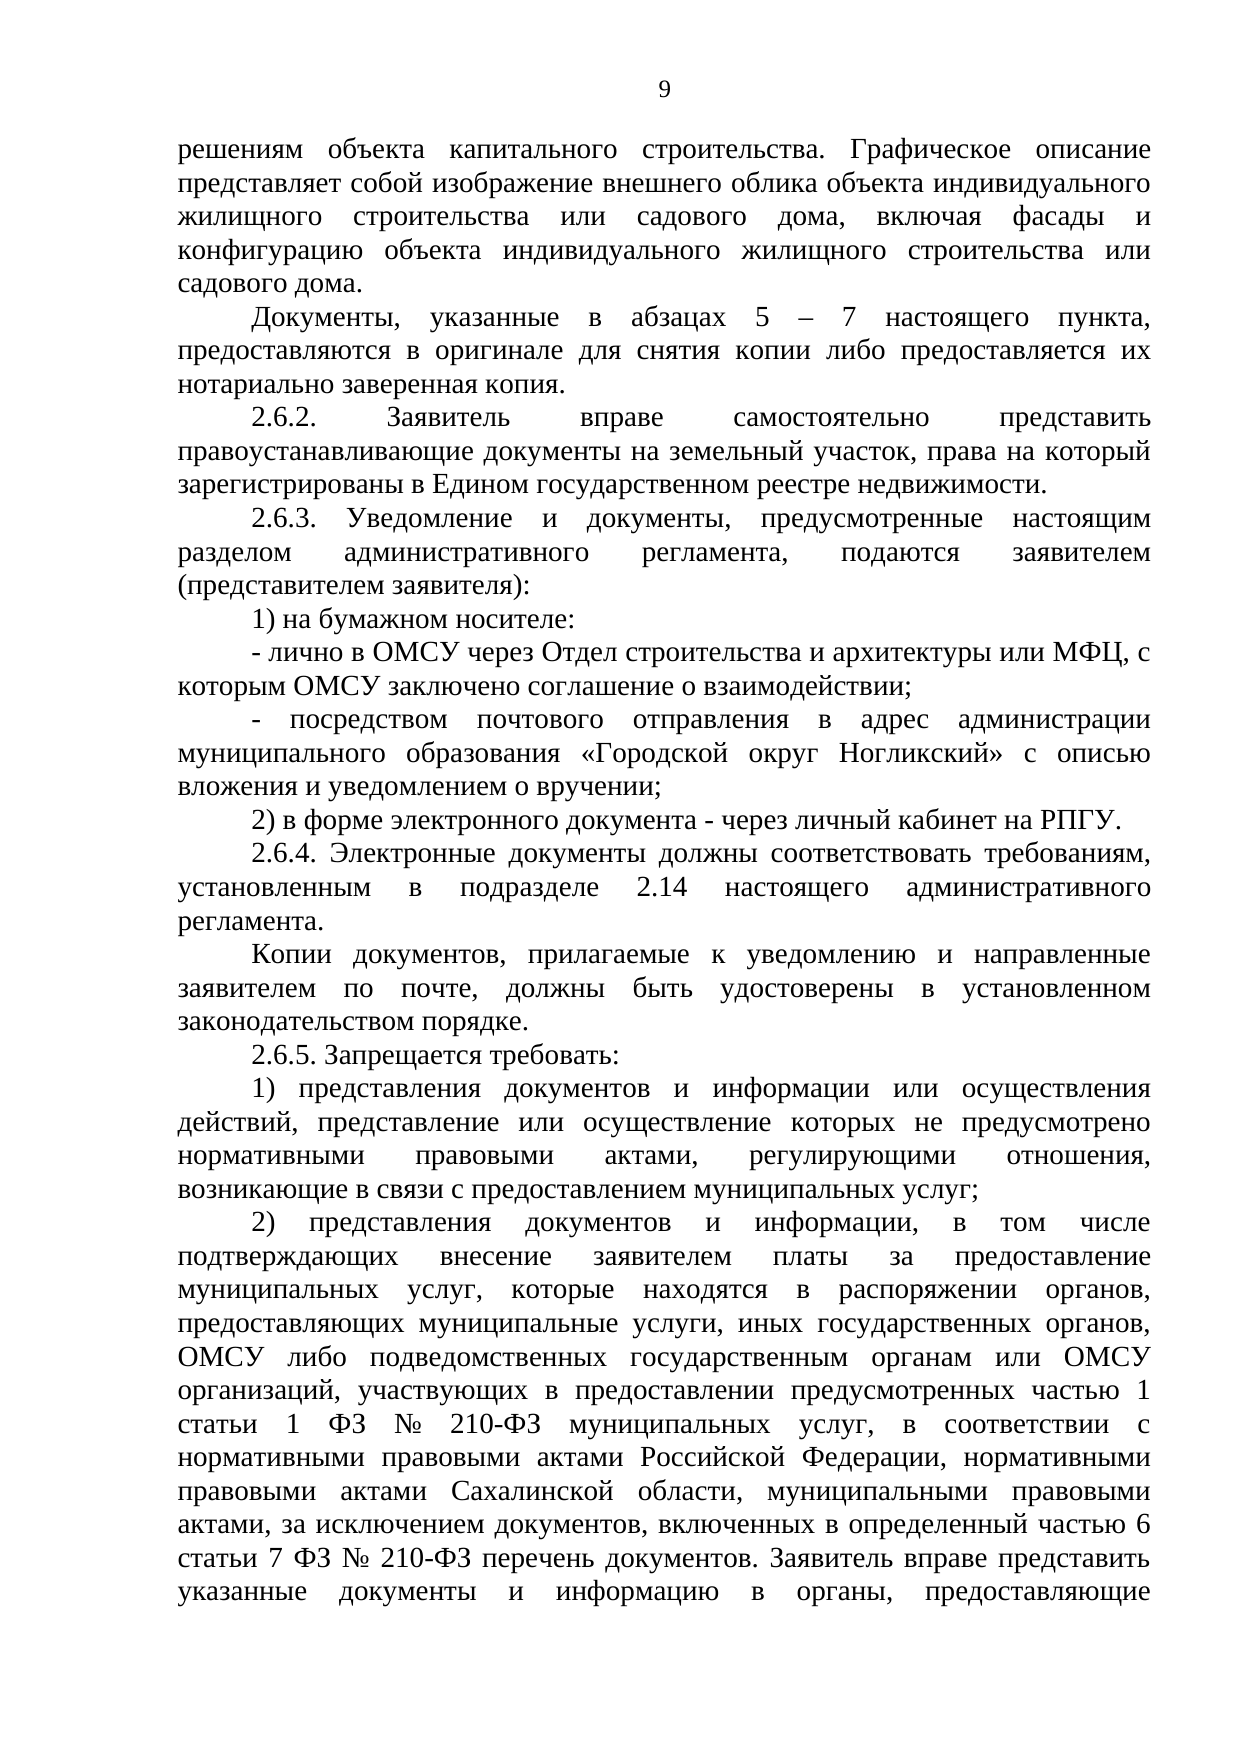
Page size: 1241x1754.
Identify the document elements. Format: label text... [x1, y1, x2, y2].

text Копии документов, прилагаемые к уведомлению и направленные заявителем по почте, должны быть удостоверены в установленном законодательством порядке. [177, 936, 1152, 1037]
text - посредством почтового отправления в адрес администрации муниципального образования «Городской округ Ногликский» с описью вложения и уведомлением о вручении; [177, 701, 1152, 802]
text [177, 131, 1152, 299]
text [177, 1204, 1152, 1607]
text - лично в ОМСУ через Отдел строительства и архитектуры или МФЦ, с которым ОМСУ заключено соглашение о взаимодействии; [177, 634, 1152, 701]
text 2.6.4. Электронные документы должны соответствовать требованиям, установленным в подразделе 2.14 настоящего административного регламента. [177, 836, 1152, 936]
text Документы, указанные в абзацах 5 – 7 настоящего пункта, предоставляются в оригинале для снятия копии либо предоставляется их нотариально заверенная копия. [177, 299, 1152, 399]
text 2) в форме электронного документа - через личный кабинет на РПГУ. [177, 802, 1152, 836]
text 1) на бумажном носителе: [177, 601, 1152, 634]
text 2.6.3. Уведомление и документы, предусмотренные настоящим разделом административного регламента, подаются заявителем (представителем заявителя): [177, 500, 1152, 601]
text 2.6.2. Заявитель вправе самостоятельно представить правоустанавливающие документы на земельный участок, права на который зарегистрированы в Едином государственном реестре недвижимости. [177, 399, 1152, 500]
text 2.6.5. Запрещается требовать: [177, 1037, 1152, 1070]
text 1) представления документов и информации или осуществления действий, представление или осуществление которых не предусмотрено нормативными правовыми актами, регулирующими отношения, возникающие в связи с предоставлением муниципальных услуг; [177, 1070, 1152, 1204]
